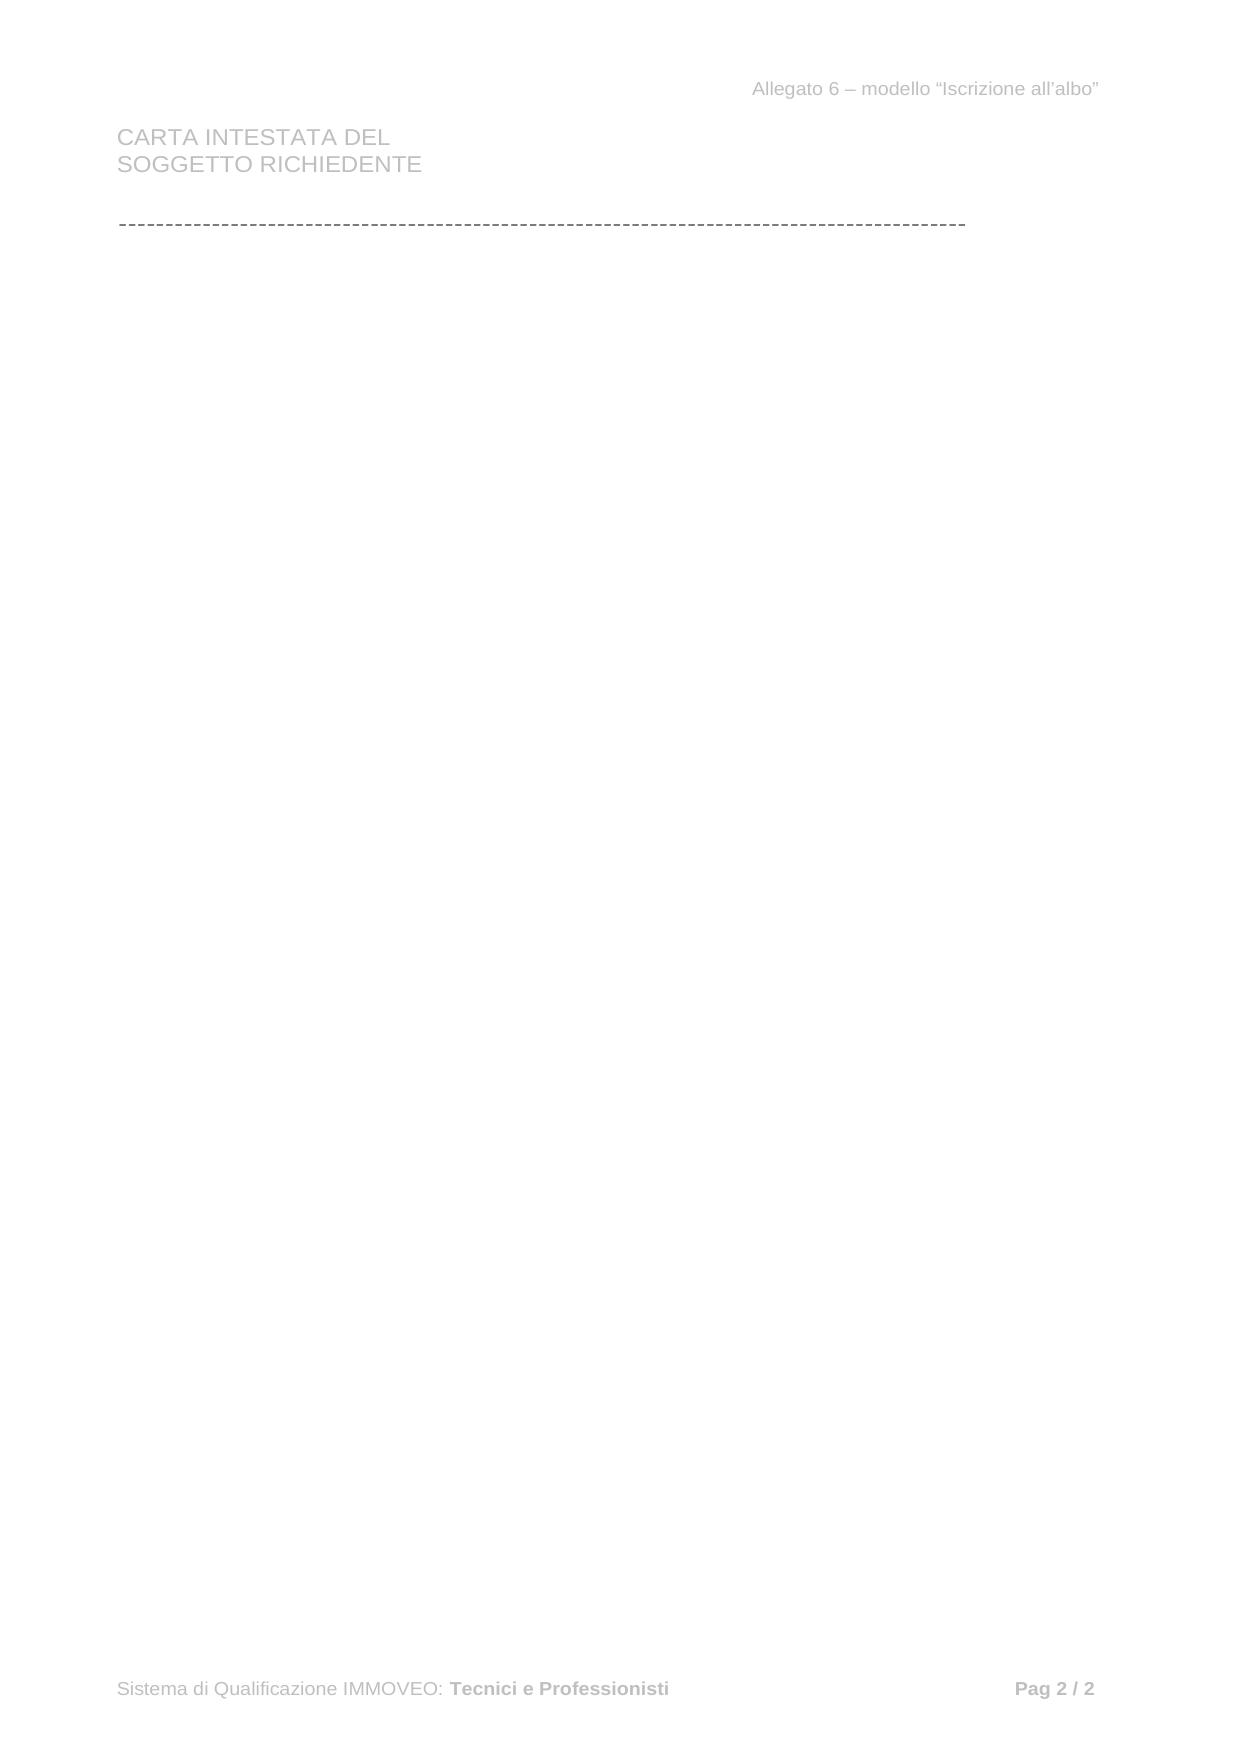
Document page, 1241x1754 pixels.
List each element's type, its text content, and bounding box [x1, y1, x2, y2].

list ___________________________________________________________________________________________ [114, 206, 1099, 228]
